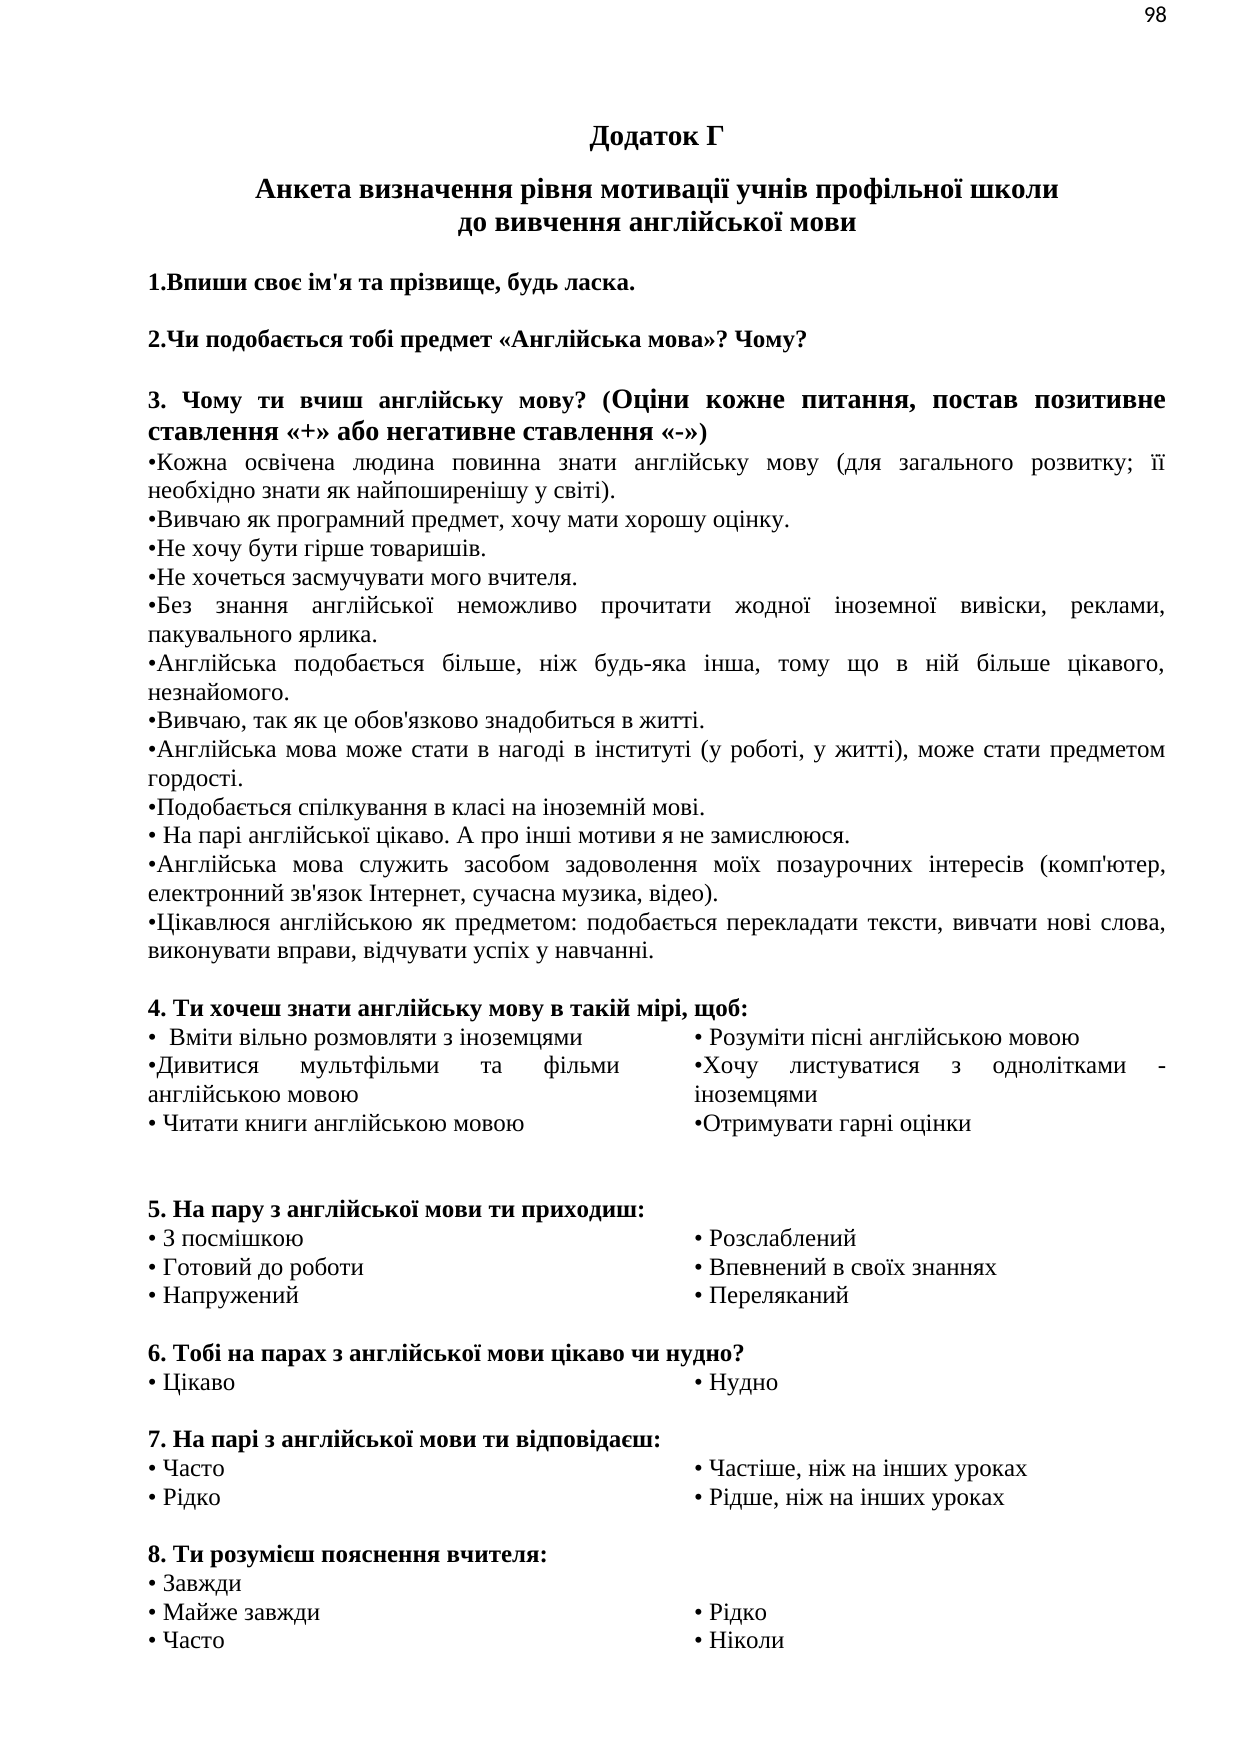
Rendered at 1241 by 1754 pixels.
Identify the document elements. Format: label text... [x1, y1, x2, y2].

text до вивчення англійської мови [148, 204, 1167, 238]
text •Не хочу бути гірше товаришів. [148, 533, 1167, 562]
text 8. Ти розумієш пояснення вчителя: [148, 1539, 1167, 1568]
text • Розуміти пісні англійською мовою [694, 1022, 1167, 1050]
text • Часто [148, 1453, 620, 1482]
text •Без знання англійської неможливо прочитати жодної іноземної вивіски, реклами, пакувального ярлика. [148, 590, 1167, 648]
text • Вміти вільно розмовляти з іноземцями [148, 1022, 620, 1050]
text •Не хочеться засмучувати мого вчителя. [148, 562, 1167, 590]
text •Вивчаю, так як це обов'язково знадобиться в житті. [148, 705, 1167, 734]
text • З посмішкою [148, 1223, 620, 1252]
text • Завжди [148, 1568, 620, 1597]
text 2.Чи подобається тобі предмет «Англійська мова»? Чому? [148, 324, 1167, 353]
text • Часто [148, 1625, 620, 1654]
text 3. Чому ти вчиш англійську мову? (Оціни кожне питання, постав позитивне ставлення «+» або негативне ставлення «-») [148, 382, 1167, 447]
text • Готовий до роботи [148, 1252, 620, 1280]
text •Подобається спілкування в класі на іноземній мові. [148, 792, 1167, 820]
text Анкета визначення рівня мотивації учнів профільної школи [148, 171, 1167, 204]
text •Кожна освічена людина повинна знати англійську мову (для загального розвитку; її необхідно знати як найпоширенішу у світі). [148, 447, 1167, 504]
text • Впевнений в своїх знаннях [694, 1252, 1167, 1280]
text •Англійська мова служить засобом задоволення моїх позаурочних інтересів (комп'ютер, електронний зв'язок Інтернет, сучасна музика, відео). [148, 849, 1167, 907]
text • Рідко [148, 1482, 620, 1510]
text 6. Тобі на парах з англійської мови цікаво чи нудно? [148, 1338, 1167, 1367]
text • Нудно [694, 1367, 1167, 1395]
text 4. Ти хочеш знати англійську мову в такій мірі, щоб: [148, 993, 1167, 1022]
text • Рідше, ніж на інших уроках [694, 1482, 1167, 1510]
text •Дивитися мультфільми та фільми англійською мовою [148, 1050, 620, 1108]
text 1.Впиши своє ім'я та прізвище, будь ласка. [148, 267, 1167, 296]
text • Розслаблений [694, 1223, 1167, 1252]
text • Читати книги англійською мовою [148, 1108, 620, 1137]
text 7. На парі з англійської мови ти відповідаєш: [148, 1424, 1167, 1453]
text •Англійська мова може стати в нагоді в інституті (у роботі, у житті), може стати предметом гордості. [148, 734, 1167, 792]
text • Напружений [148, 1280, 620, 1309]
text •Цікавлюся англійською як предметом: подобається перекладати тексти, вивчати нові слова, виконувати вправи, відчувати успіх у навчанні. [148, 907, 1167, 964]
text •Англійська подобається більше, ніж будь-яка інша, тому що в ній більше цікавого, незнайомого. [148, 648, 1167, 705]
text •Вивчаю як програмний предмет, хочу мати хорошу оцінку. [148, 504, 1167, 533]
text • Ніколи [694, 1625, 1167, 1654]
text • Рідко [694, 1597, 1167, 1625]
text • Майже завжди [148, 1597, 620, 1625]
text Додаток Г [148, 118, 1167, 152]
text •Отримувати гарні оцінки [694, 1108, 1167, 1137]
text • Переляканий [694, 1280, 1167, 1309]
text 5. На пару з англійської мови ти приходиш: [148, 1194, 1167, 1223]
text • Частіше, ніж на інших уроках [694, 1453, 1167, 1482]
text •Хочу листуватися з однолітками - іноземцями [694, 1050, 1167, 1108]
text • Цікаво [148, 1367, 620, 1395]
text • На парі англійської цікаво. А про інші мотиви я не замислююся. [148, 820, 1167, 849]
